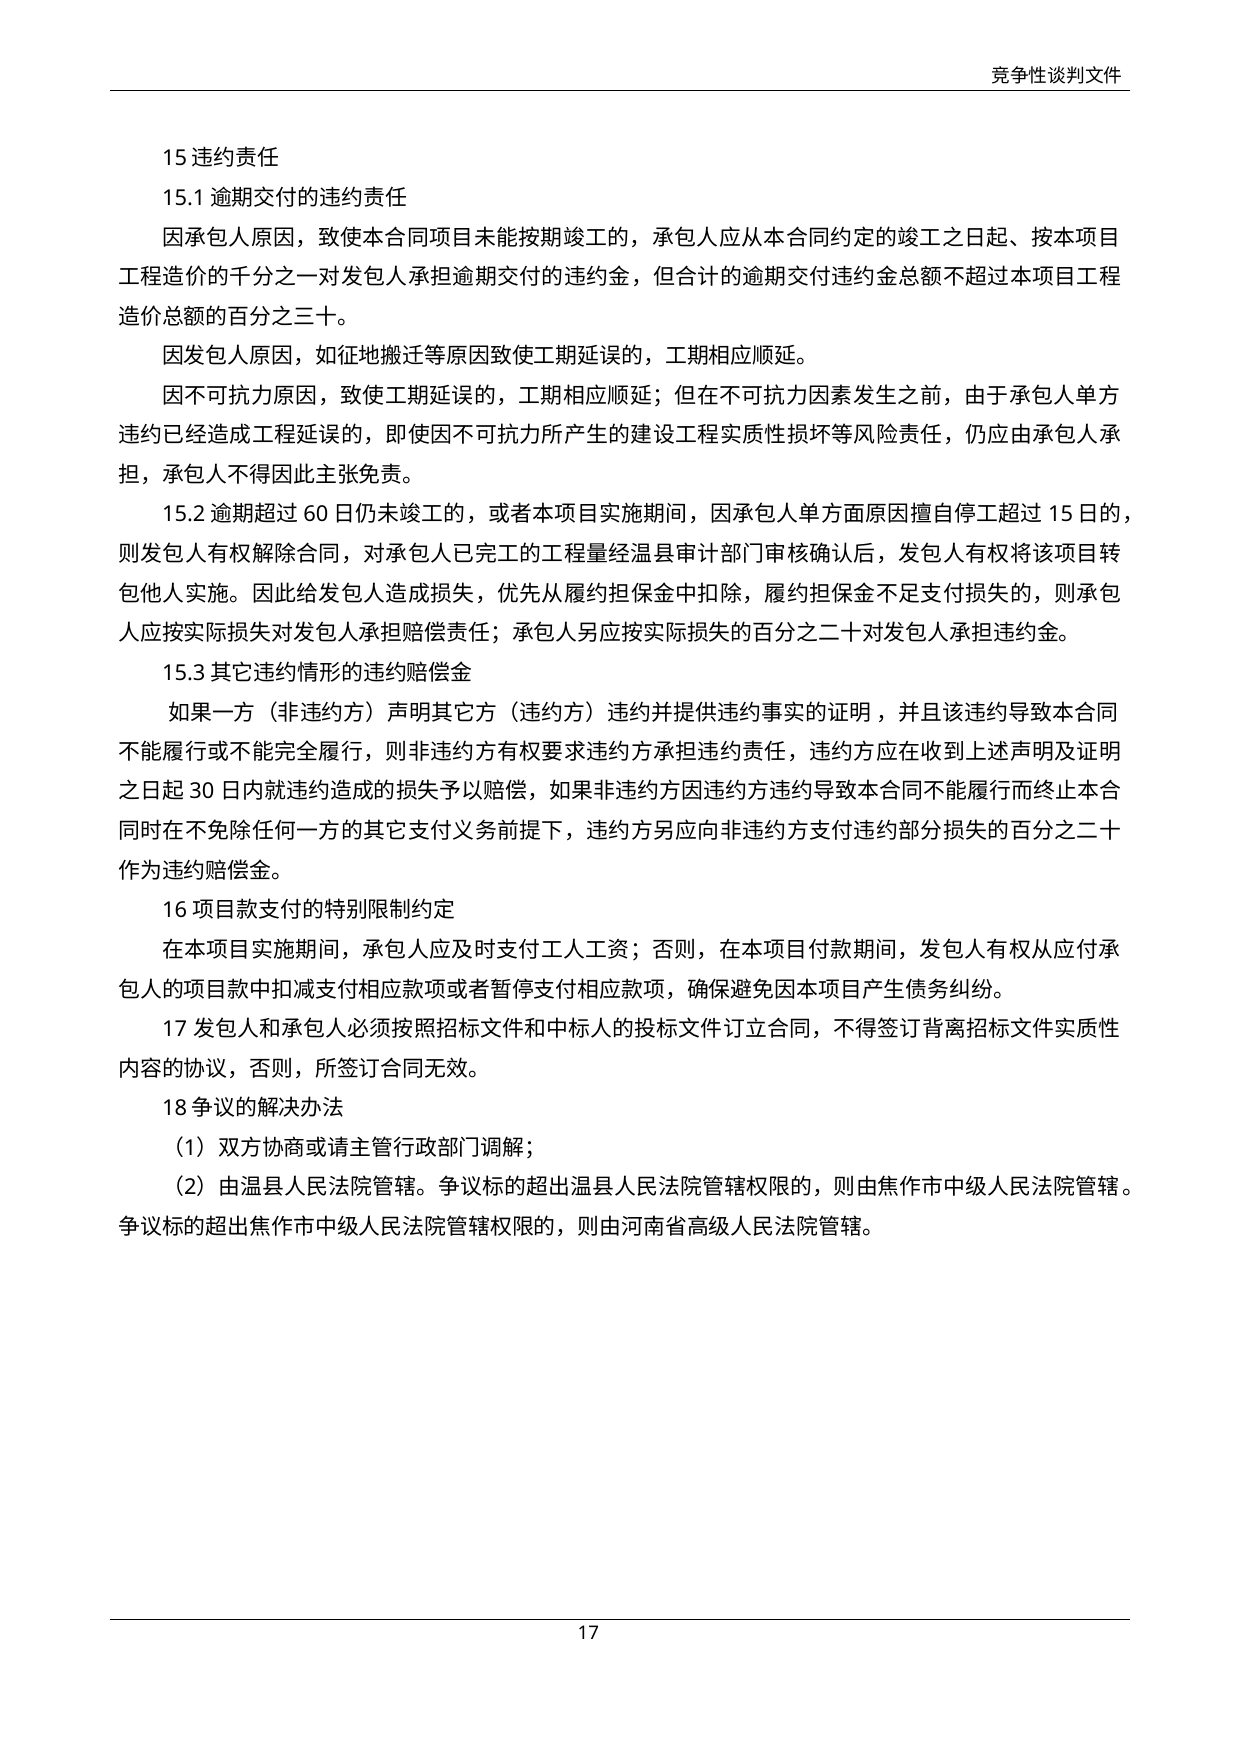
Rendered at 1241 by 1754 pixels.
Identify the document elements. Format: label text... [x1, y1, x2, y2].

text （2）由温县人民法院管辖。争议标的超出温县人民法院管辖权限的，则由焦作市中级人民法院管辖。争议标的超出焦作市中级人民法院管辖权限的，则由河南省高级人民法院管辖。 [118, 1166, 1122, 1245]
text 15.3其它违约情形的违约赔偿金 [118, 651, 1122, 691]
text （1）双方协商或请主管行政部门调解； [118, 1126, 1122, 1166]
text 17 发包人和承包人必须按照招标文件和中标人的投标文件订立合同，不得签订背离招标文件实质性内容的协议，否则，所签订合同无效。 [118, 1007, 1122, 1086]
text 16 项目款支付的特别限制约定 [118, 888, 1122, 928]
text 因承包人原因，致使本合同项目未能按期竣工的，承包人应从本合同约定的竣工之日起、按本项目工程造价的千分之一对发包人承担逾期交付的违约金，但合计的逾期交付违约金总额不超过本项目工程造价总额的百分之三十。 [118, 216, 1122, 334]
text 因发包人原因，如征地搬迁等原因致使工期延误的，工期相应顺延。 [118, 334, 1122, 374]
text 15.1逾期交付的违约责任 [118, 176, 1122, 216]
text 15.2逾期超过60日仍未竣工的，或者本项目实施期间，因承包人单方面原因擅自停工超过15日的，则发包人有权解除合同，对承包人已完工的工程量经温县审计部门审核确认后，发包人有权将该项目转包他人实施。因此给发包人造成损失，优先从履约担保金中扣除，履约担保金不足支付损失的，则承包人应按实际损失对发包人承担赔偿责任；承包人另应按实际损失的百分之二十对发包人承担违约金。 [118, 493, 1122, 651]
text 在本项目实施期间，承包人应及时支付工人工资；否则，在本项目付款期间，发包人有权从应付承包人的项目款中扣减支付相应款项或者暂停支付相应款项，确保避免因本项目产生债务纠纷。 [118, 928, 1122, 1007]
text 因不可抗力原因，致使工期延误的，工期相应顺延；但在不可抗力因素发生之前，由于承包人单方违约已经造成工程延误的，即使因不可抗力所产生的建设工程实质性损坏等风险责任，仍应由承包人承担，承包人不得因此主张免责。 [118, 374, 1122, 493]
text 15违约责任 [118, 136, 1122, 176]
text 18争议的解决办法 [118, 1086, 1122, 1126]
text 如果一方（非违约方）声明其它方（违约方）违约并提供违约事实的证明 ，并且该违约导致本合同不能履行或不能完全履行，则非违约方有权要求违约方承担违约责任，违约方应在收到上述声明及证明之日起 30 日内就违约造成的损失予以赔偿，如果非违约方因违约方违约导致本合同不能履行而终止本合同时在不免除任何一方的其它支付义务前提下，违约方另应向非违约方支付违约部分损失的百分之二十作为违约赔偿金。 [118, 691, 1122, 888]
